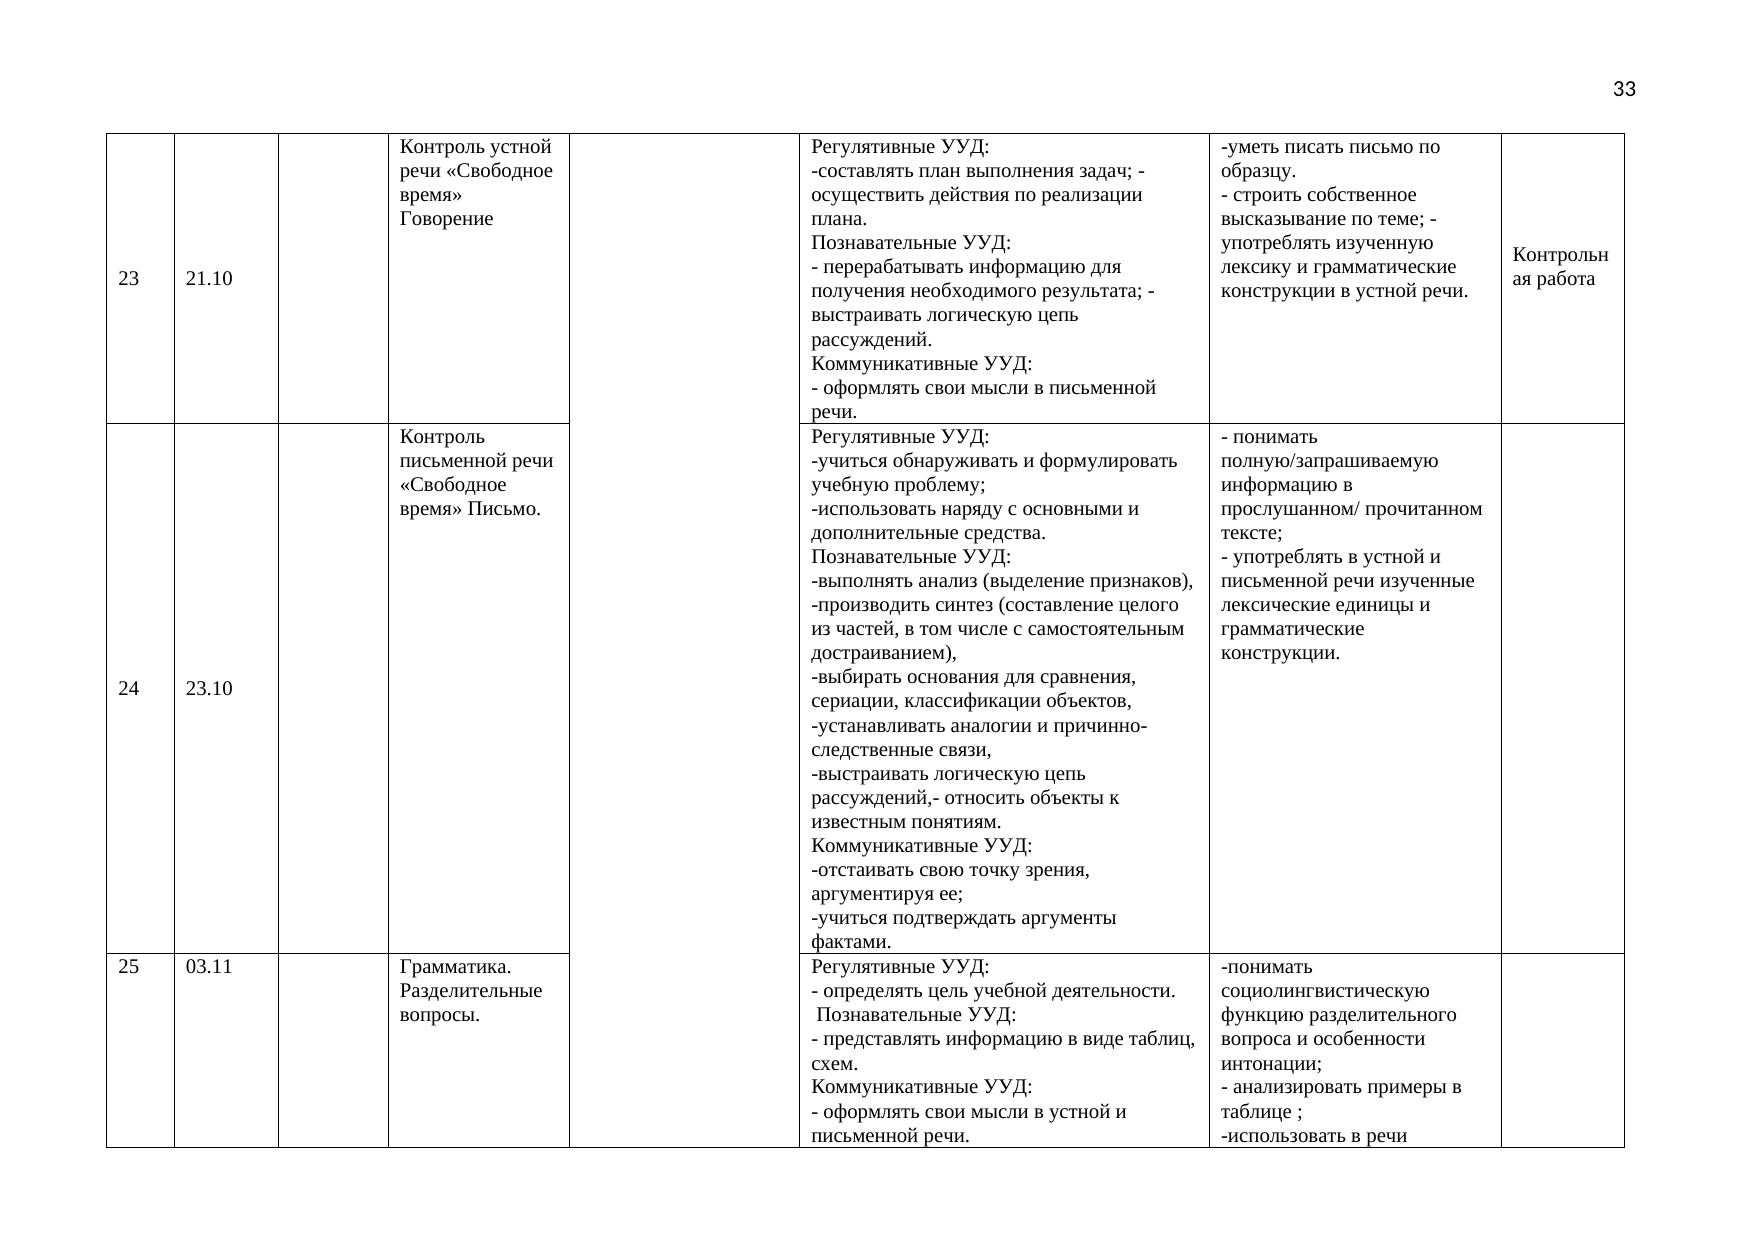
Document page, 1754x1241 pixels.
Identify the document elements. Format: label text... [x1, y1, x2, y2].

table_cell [800, 954, 1209, 1147]
table_cell [279, 954, 388, 1147]
table_cell 21.10 [175, 134, 278, 423]
table_cell - понимать полную/запрашиваемую информацию в прослушанном/ прочитанном тексте; - употреблять в устной и письменной речи изученные лексические единицы и грамматические конструкции. [1210, 424, 1501, 953]
table_cell 25 [107, 954, 174, 1147]
table_cell [279, 134, 388, 423]
table_cell [1502, 954, 1624, 1147]
table_cell 23.10 [175, 424, 278, 953]
table_cell [1502, 424, 1624, 953]
table_cell -уметь писать письмо по образцу. - строить собственное высказывание по теме; -употреблять изученную лексику и грамматические конструкции в устной речи. [1210, 134, 1501, 423]
table_cell 23 [107, 134, 174, 423]
table_cell 03.11 [175, 954, 278, 1147]
table_cell Регулятивные УУД: -составлять план выполнения задач; -осуществить действия по реализации плана. Познавательные УУД: - перерабатывать информацию для получения необходимого результата; -выстраивать логическую цепь рассуждений. Коммуникативные УУД: - оформлять свои мысли в письменной речи. [800, 134, 1209, 423]
table_cell Контроль устной речи «Свободное время» Говорение [389, 134, 569, 423]
table_cell [279, 424, 388, 953]
table_cell Контроль письменной речи «Свободное время» Письмо. [389, 424, 569, 953]
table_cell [1210, 954, 1501, 1147]
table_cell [389, 954, 569, 1147]
table_cell Контрольная работа [1502, 134, 1624, 423]
table_cell 24 [107, 424, 174, 953]
table_cell Регулятивные УУД: -учиться обнаруживать и формулировать учебную проблему; -использовать наряду с основными и дополнительные средства. Познавательные УУД: -выполнять анализ (выделение признаков), -производить синтез (составление целого из частей, в том числе с самостоятельным достраиванием), -выбирать основания для сравнения, сериации, классификации объектов, -устанавливать аналогии и причинно-следственные связи, -выстраивать логическую цепь рассуждений,- относить объекты к известным понятиям. Коммуникативные УУД: -отстаивать свою точку зрения, аргументируя ее; -учиться подтверждать аргументы фактами. [800, 424, 1209, 953]
